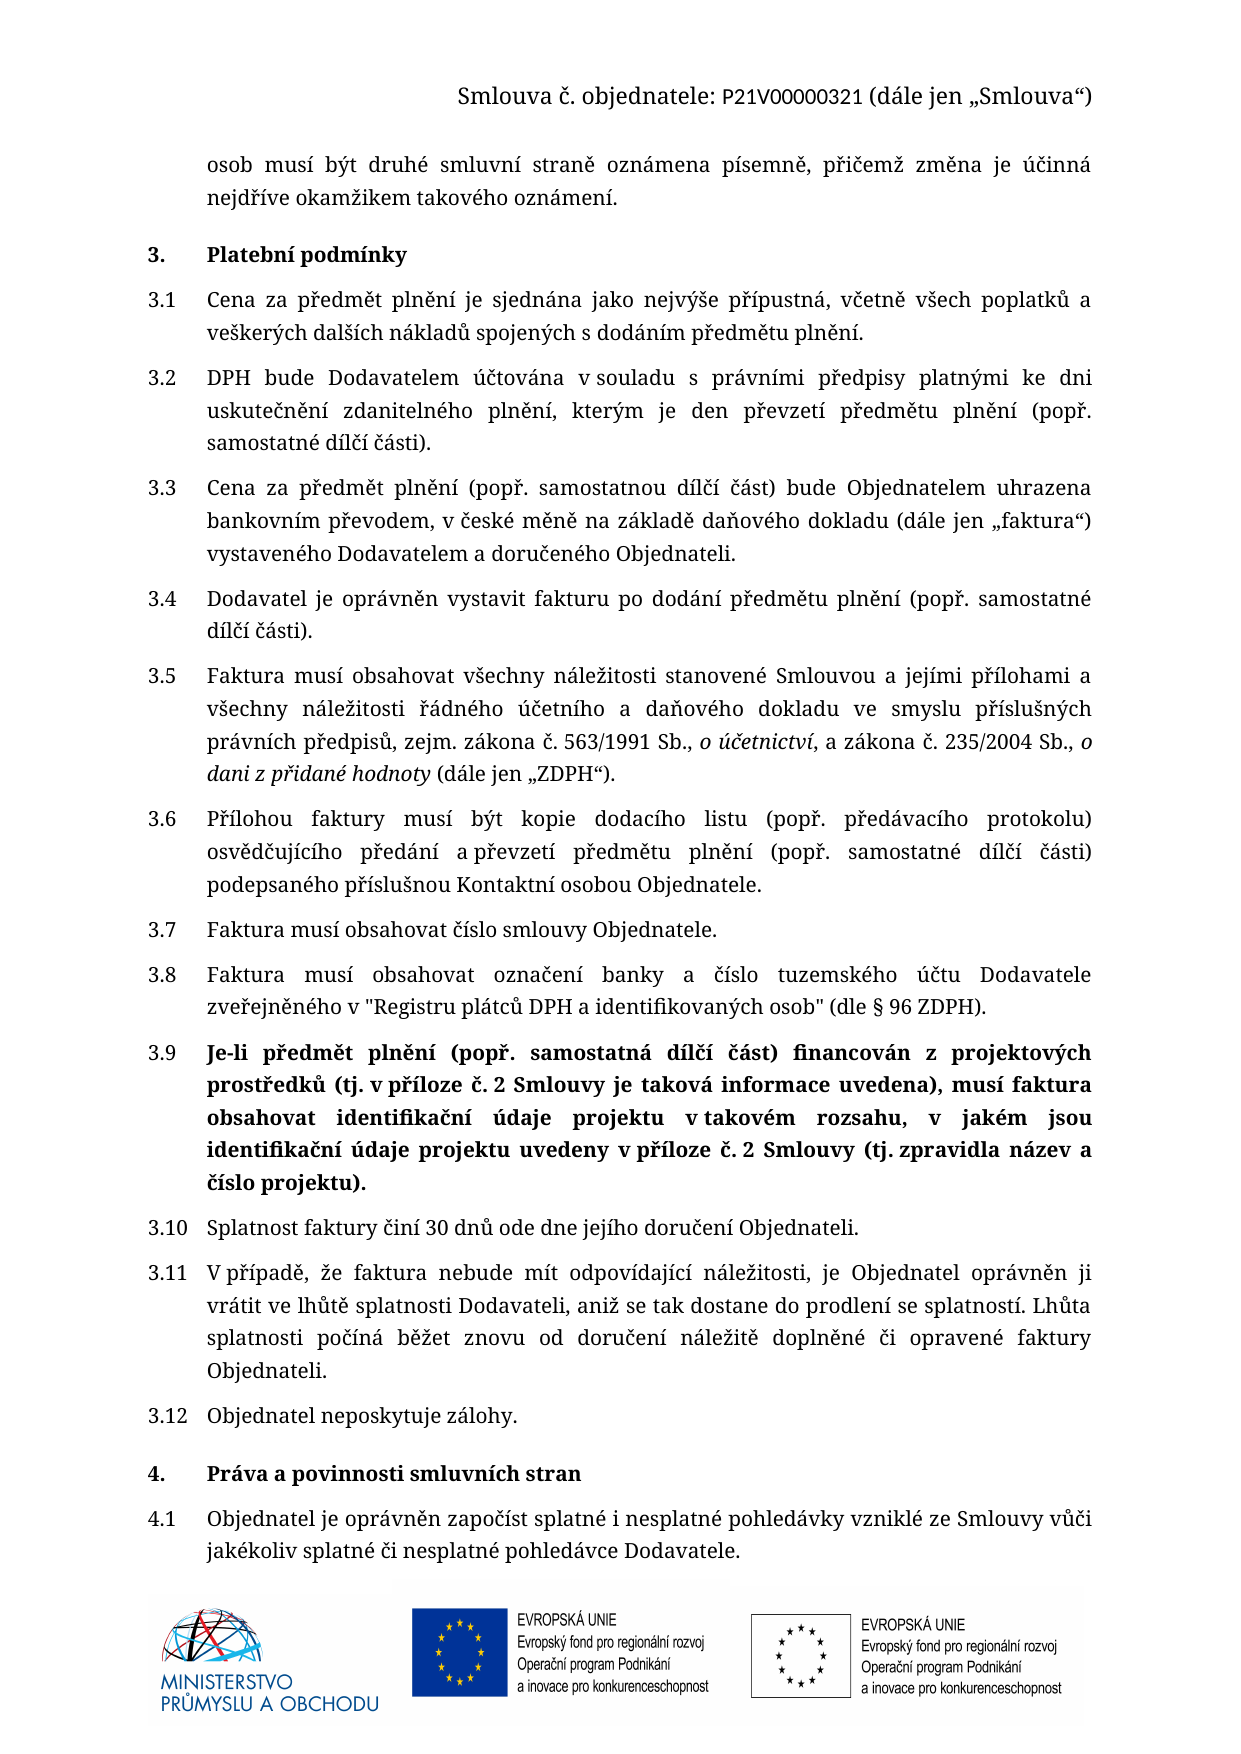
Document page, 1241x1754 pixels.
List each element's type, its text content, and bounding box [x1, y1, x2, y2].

list V případě, že faktura nebude mít odpovídající náležitosti, je Objednatel oprávněn ji vrátit ve lhůtě splatnosti Dodavateli, aniž se tak dostane do prodlení se splatností. Lhůta splatnosti počíná běžet znovu od doručení náležitě doplněné či opravené faktury Objednateli. [148, 1258, 1093, 1384]
list Splatnost faktury činí 30 dnů ode dne jejího doručení Objednateli. [148, 1213, 1093, 1242]
list Je-li předmět plnění (popř. samostatná dílčí část) financován z projektových prostředků (tj. v příloze č. 2 Smlouvy je taková informace uvedena), musí faktura obsahovat identifikační údaje projektu v takovém rozsahu, v jakém jsou identifikační údaje projektu uvedeny v příloze č. 2 Smlouvy (tj. zpravidla název a číslo projektu). [148, 1038, 1093, 1196]
list Cena za předmět plnění je sjednána jako nejvýše přípustná, včetně všech poplatků a veškerých dalších nákladů spojených s dodáním předmětu plnění. [148, 286, 1093, 347]
list Objednatel neposkytuje zálohy. [148, 1401, 1093, 1429]
list DPH bude Dodavatelem účtována v souladu s právními předpisy platnými ke dni uskutečnění zdanitelného plnění, kterým je den převzetí předmětu plnění (popř. samostatné dílčí části). [148, 363, 1093, 457]
list Faktura musí obsahovat označení banky a číslo tuzemského účtu Dodavatele zveřejněného v "Registru plátců DPH a identifikovaných osob" (dle § 96 ZDPH). [148, 960, 1093, 1021]
picture [147, 1579, 1084, 1726]
list Přílohou faktury musí být kopie dodacího listu (popř. předávacího protokolu) osvědčujícího předání a převzetí předmětu plnění (popř. samostatné dílčí části) podepsaného příslušnou Kontaktní osobou Objednatele. [148, 804, 1093, 898]
list Práva a povinnosti smluvních stran [148, 1459, 1093, 1487]
list Cena za předmět plnění (popř. samostatnou dílčí část) bude Objednatelem uhrazena bankovním převodem, v české měně na základě daňového dokladu (dále jen „faktura“) vystaveného Dodavatelem a doručeného Objednateli. [148, 473, 1093, 567]
list Faktura musí obsahovat všechny náležitosti stanovené Smlouvou a jejími přílohami a všechny náležitosti řádného účetního a daňového dokladu ve smyslu příslušných právních předpisů, zejm. zákona č. 563/1991 Sb., o účetnictví, a zákona č. 235/2004 Sb., o dani z přidané hodnoty (dále jen „ZDPH“). [148, 662, 1093, 788]
list Objednatel je oprávněn započíst splatné i nesplatné pohledávky vzniklé ze Smlouvy vůči jakékoliv splatné či nesplatné pohledávce Dodavatele. [148, 1504, 1093, 1565]
list Platební podmínky [148, 240, 1093, 269]
list Dodavatel je oprávněn vystavit fakturu po dodání předmětu plnění (popř. samostatné dílčí části). [148, 584, 1093, 645]
list Faktura musí obsahovat číslo smlouvy Objednatele. [148, 915, 1093, 943]
